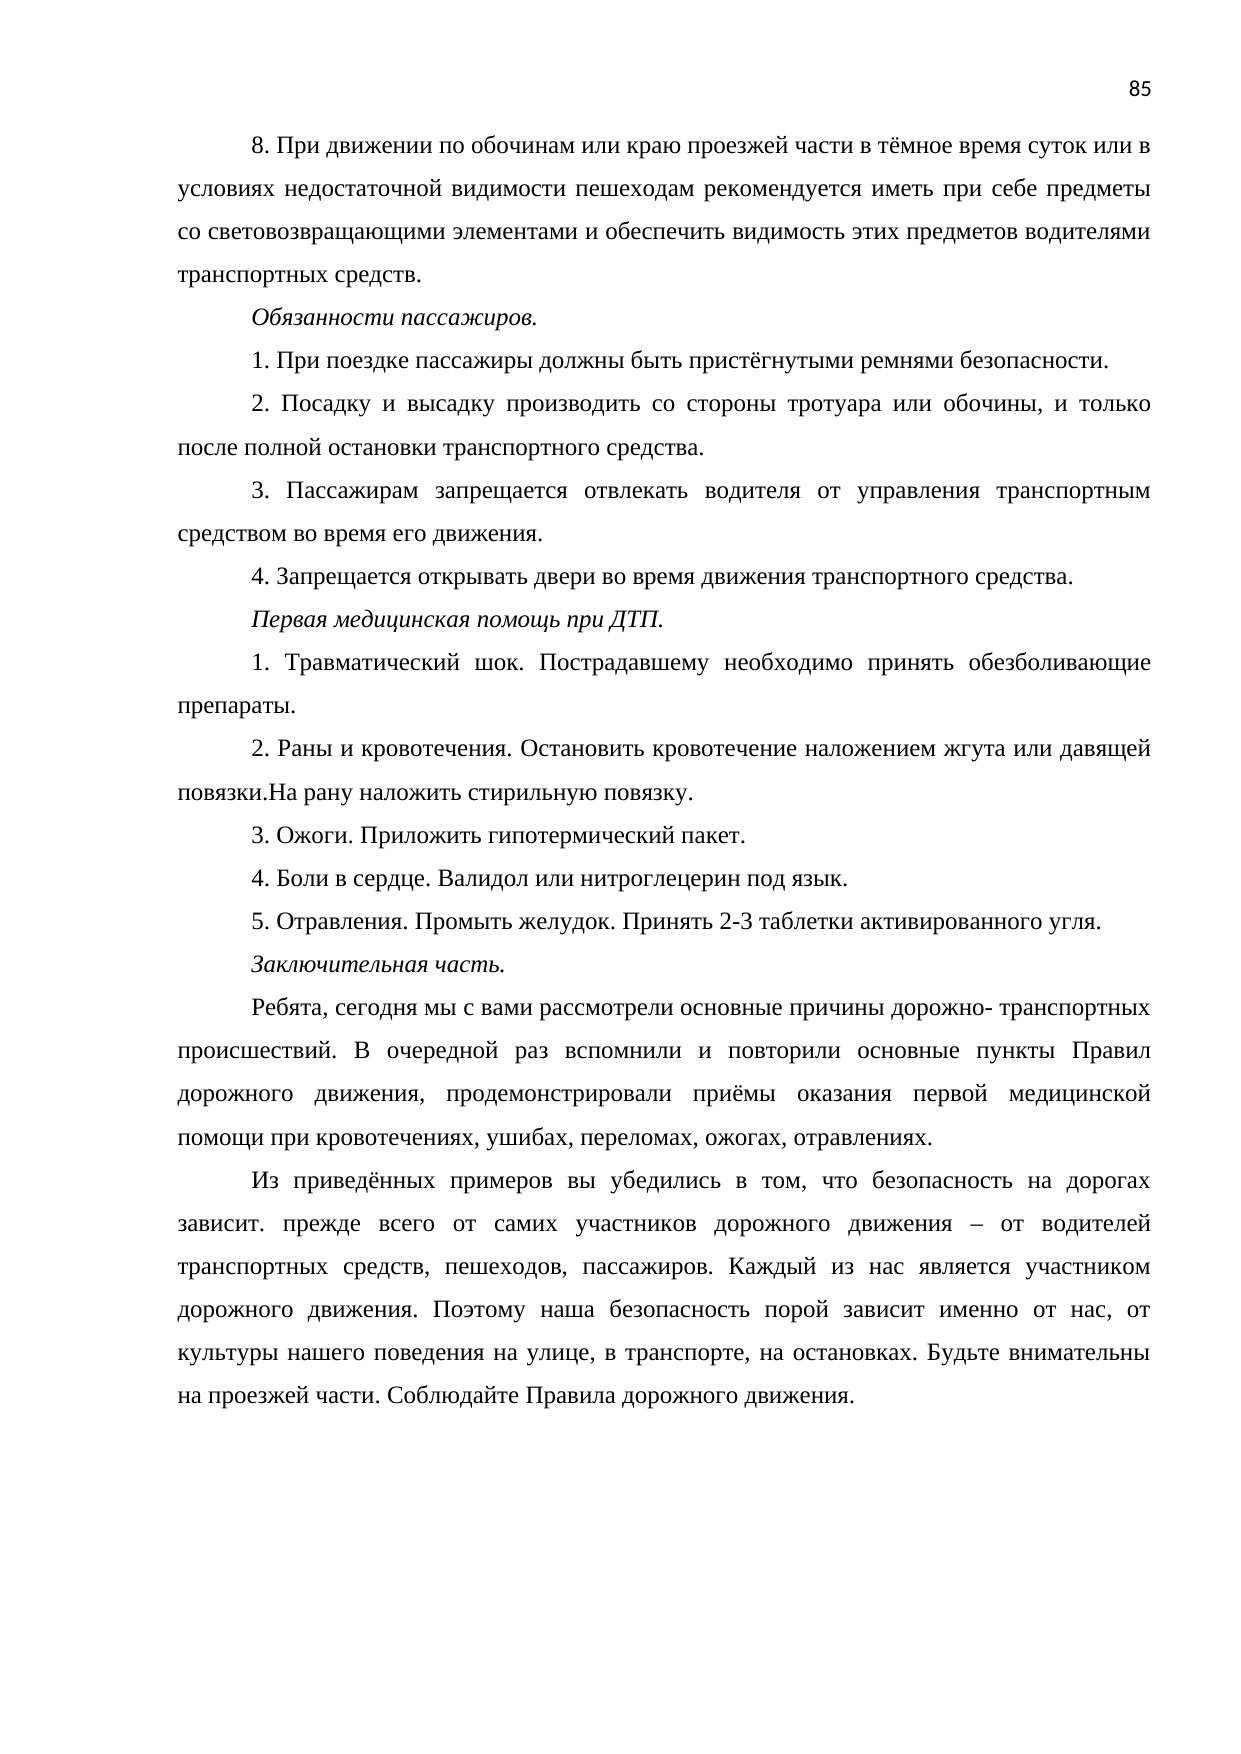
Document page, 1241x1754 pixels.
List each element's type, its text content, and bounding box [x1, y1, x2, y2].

text 1. При поездке пассажиры должны быть пристёгнутыми ремнями безопасности. [177, 345, 1152, 374]
text 5. Отравления. Промыть желудок. Принять 2-3 таблетки активированного угля. [177, 906, 1152, 935]
text 2. Посадку и высадку производить со стороны тротуара или обочины, и только после полной остановки транспортного средства. [177, 388, 1152, 460]
text Обязанности пассажиров. [177, 302, 1152, 331]
text 3. Пассажирам запрещается отвлекать водителя от управления транспортным средством во время его движения. [177, 475, 1152, 547]
text 4. Боли в сердце. Валидол или нитроглецерин под язык. [177, 863, 1152, 892]
text 3. Ожоги. Приложить гипотермический пакет. [177, 820, 1152, 848]
text Ребята, сегодня мы с вами рассмотрели основные причины дорожно- транспортных происшествий. В очередной раз вспомнили и повторили основные пункты Правил дорожного движения, продемонстрировали приёмы оказания первой медицинской помощи при кровотечениях, ушибах, переломах, ожогах, отравлениях. [177, 992, 1152, 1150]
text Первая медицинская помощь при ДТП. [177, 604, 1152, 633]
text 2. Раны и кровотечения. Остановить кровотечение наложением жгута или давящей повязки.На рану наложить стирильную повязку. [177, 733, 1152, 805]
text 1. Травматический шок. Пострадавшему необходимо принять обезболивающие препараты. [177, 647, 1152, 719]
text Из приведённых примеров вы убедились в том, что безопасность на дорогах зависит. прежде всего от самих участников дорожного движения – от водителей транспортных средств, пешеходов, пассажиров. Каждый из нас является участником дорожного движения. Поэтому наша безопасность порой зависит именно от нас, от культуры нашего поведения на улице, в транспорте, на остановках. Будьте внимательны на проезжей части. Соблюдайте Правила дорожного движения. [177, 1165, 1152, 1409]
text Заключительная часть. [177, 949, 1152, 978]
text 4. Запрещается открывать двери во время движения транспортного средства. [177, 561, 1152, 590]
text 8. При движении по обочинам или краю проезжей части в тёмное время суток или в условиях недостаточной видимости пешеходам рекомендуется иметь при себе предметы со световозвращающими элементами и обеспечить видимость этих предметов водителями транспортных средств. [177, 130, 1152, 288]
